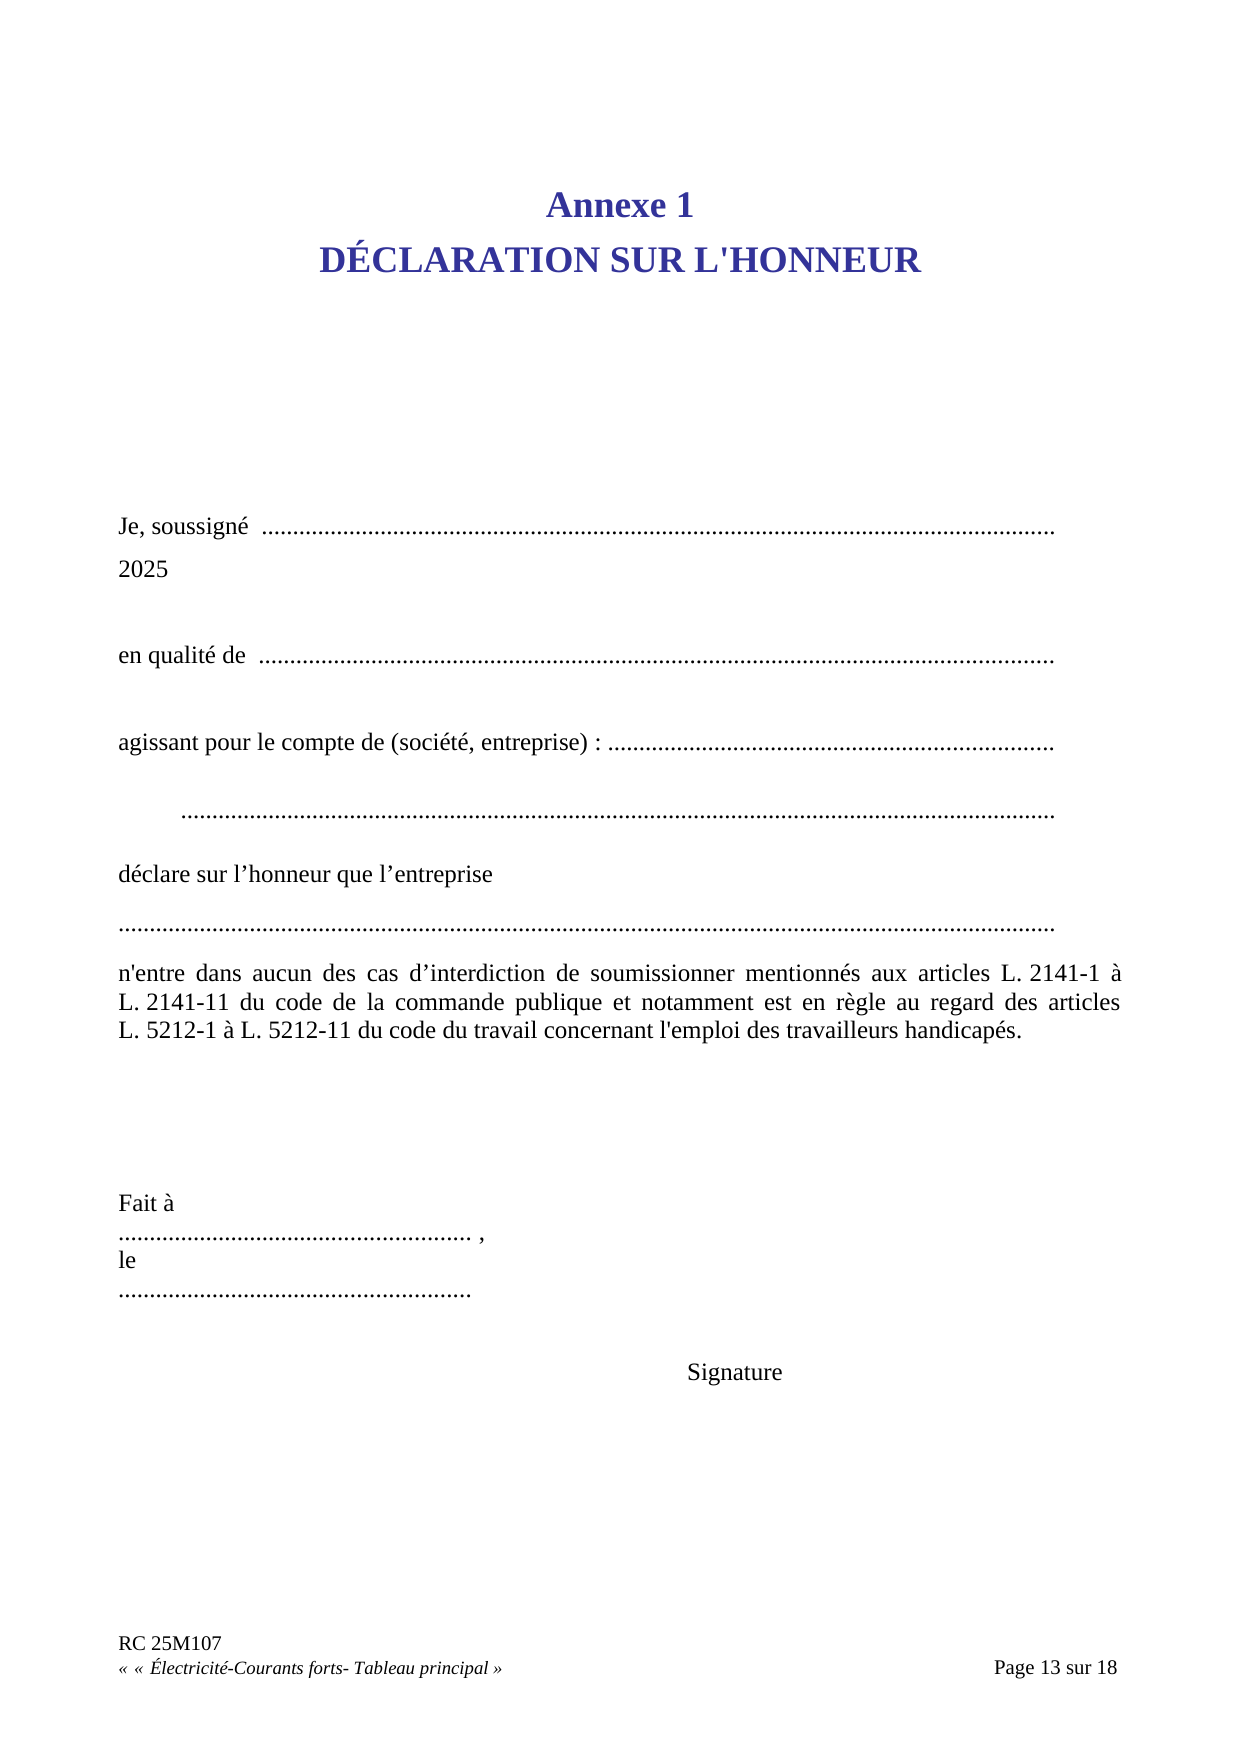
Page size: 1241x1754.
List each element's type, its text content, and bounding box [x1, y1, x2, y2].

text agissant pour le compte de (société, entreprise) : [118, 727, 1122, 755]
text le [118, 1245, 1122, 1274]
text Fait à [118, 1188, 1122, 1217]
text DÉCLARATION SUR L'HONNEUR [118, 238, 1122, 281]
text en qualité de [118, 640, 1122, 669]
text Annexe 1 [118, 182, 1122, 225]
text Je, soussigné [118, 511, 1122, 540]
text n'entre dans aucun des cas d’interdiction de soumissionner mentionnés aux articles L. 2141-1 à L. 2141-11 du code de la commande publique et notamment est en règle au regard des articles L. 5212-1 à L. 5212-11 du code du travail concernant l'emploi des travailleurs handicapés. [118, 958, 1122, 1044]
text 2025 [118, 554, 1122, 583]
text déclare sur l’honneur que l’entreprise [118, 859, 1122, 887]
text , [118, 1217, 1122, 1245]
text Signature [118, 1357, 783, 1385]
